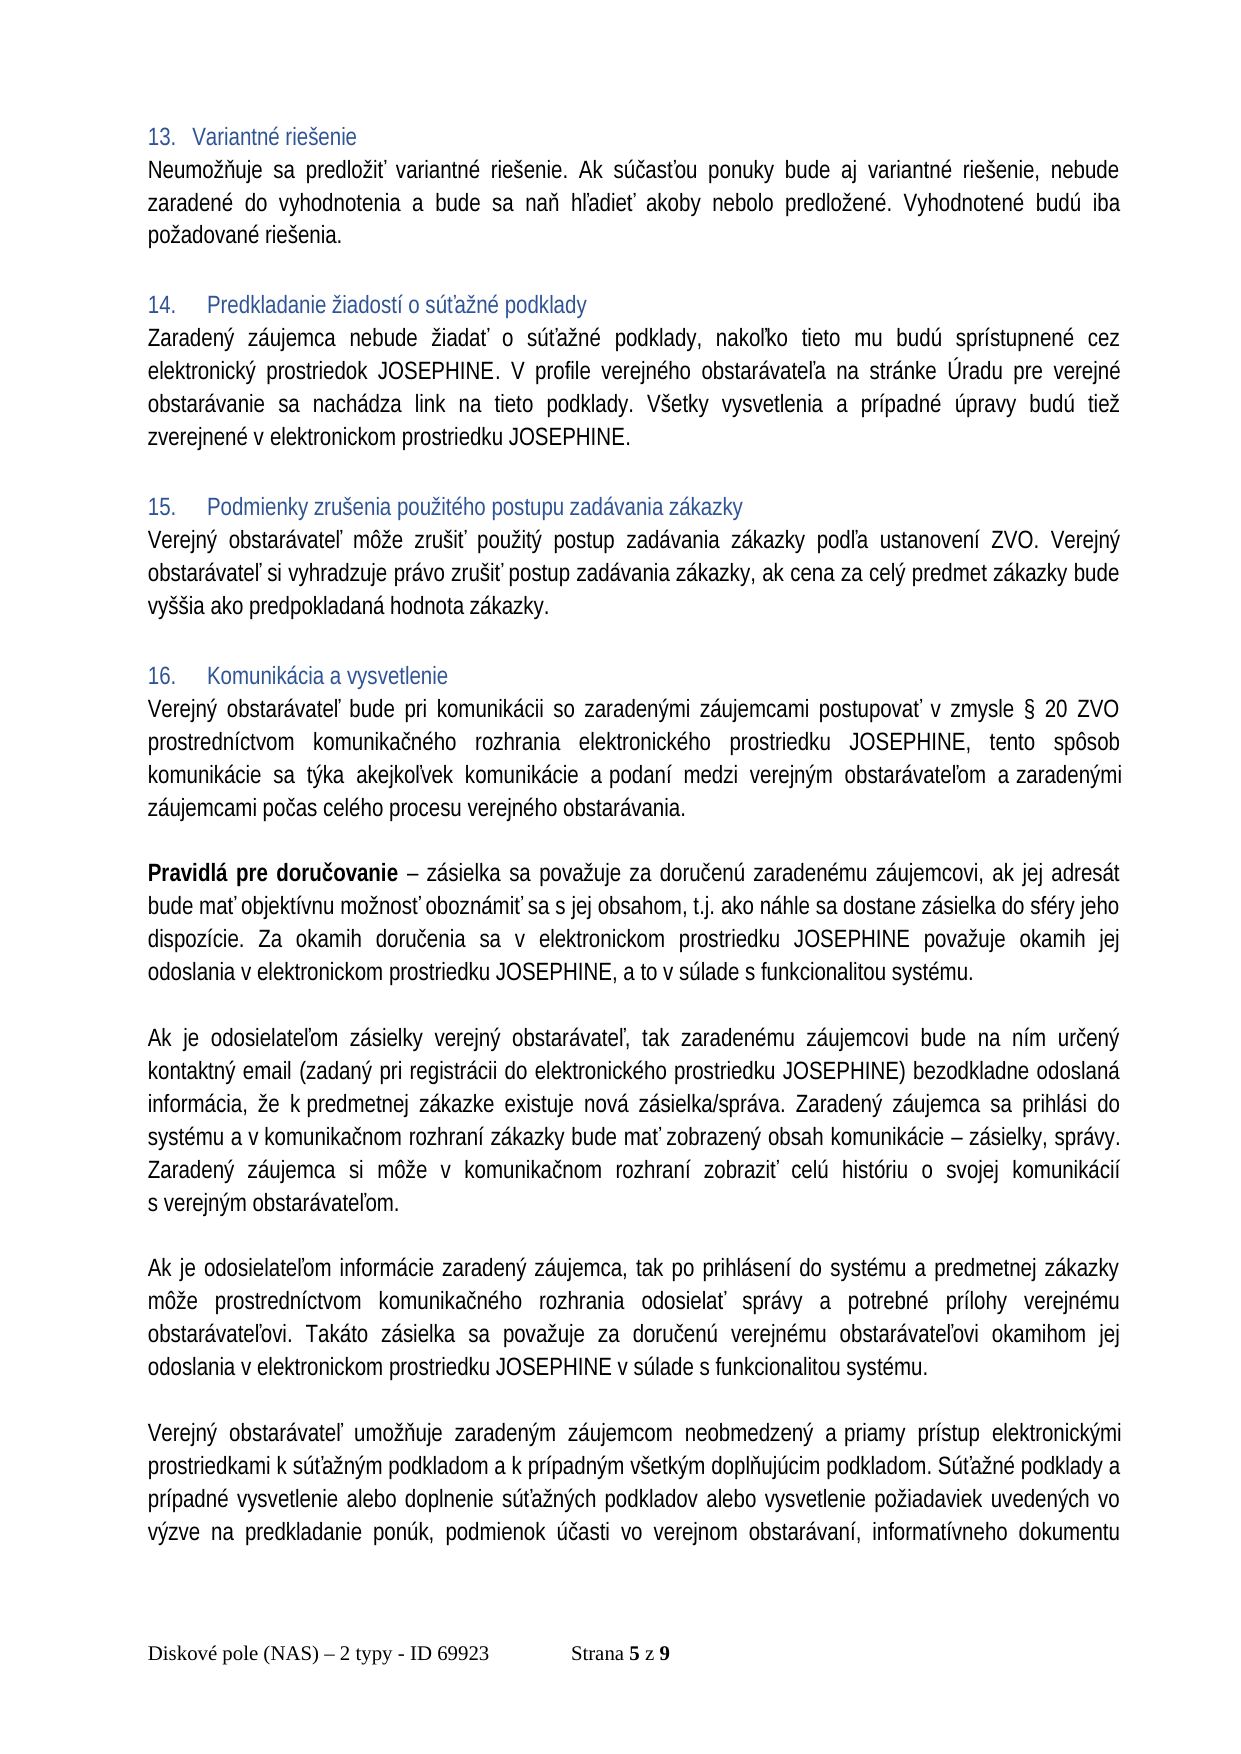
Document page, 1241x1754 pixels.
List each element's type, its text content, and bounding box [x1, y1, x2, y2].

text Ak je odosielateľom zásielky verejný obstarávateľ, tak zaradenému záujemcovi bude na ním určený kontaktný email (zadaný pri registrácii do elektronického prostriedku JOSEPHINE) bezodkladne odoslaná informácia, že k predmetnej zákazke existuje nová zásielka/správa. Zaradený záujemca sa prihlási do systému a v komunikačnom rozhraní zákazky bude mať zobrazený obsah komunikácie – zásielky, správy. Zaradený záujemca si môže v komunikačnom rozhraní zobraziť celú históriu o svojej komunikácií s verejným obstarávateľom. [148, 1023, 1122, 1216]
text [148, 1418, 1122, 1545]
text Zaradený záujemca nebude žiadať o súťažné podklady, nakoľko tieto mu budú sprístupnené cez elektronický prostriedok JOSEPHINE. V profile verejného obstarávateľa na stránke Úradu pre verejné obstarávanie sa nachádza link na tieto podklady. Všetky vysvetlenia a prípadné úpravy budú tiež zverejnené v elektronickom prostriedku JOSEPHINE. [148, 323, 1122, 451]
subtitle Predkladanie žiadostí o súťažné podklady [148, 291, 1122, 319]
text Ak je odosielateľom informácie zaradený záujemca, tak po prihlásení do systému a predmetnej zákazky môže prostredníctvom komunikačného rozhrania odosielať správy a potrebné prílohy verejnému obstarávateľovi. Takáto zásielka sa považuje za doručenú verejnému obstarávateľovi okamihom jej odoslania v elektronickom prostriedku JOSEPHINE v súlade s funkcionalitou systému. [148, 1253, 1122, 1381]
text Verejný obstarávateľ môže zrušiť použitý postup zadávania zákazky podľa ustanovení ZVO. Verejný obstarávateľ si vyhradzuje právo zrušiť postup zadávania zákazky, ak cena za celý predmet zákazky bude vyššia ako predpokladaná hodnota zákazky. [148, 525, 1122, 619]
subtitle Komunikácia a vysvetlenie [148, 661, 1122, 689]
subtitle Podmienky zrušenia použitého postupu zadávania zákazky [148, 492, 1122, 521]
text Verejný obstarávateľ bude pri komunikácii so zaradenými záujemcami postupovať v zmysle § 20 ZVO prostredníctvom komunikačného rozhrania elektronického prostriedku JOSEPHINE, tento spôsob komunikácie sa týka akejkoľvek komunikácie a podaní medzi verejným obstarávateľom a zaradenými záujemcami počas celého procesu verejného obstarávania. [148, 694, 1122, 821]
subtitle Variantné riešenie [148, 122, 1122, 150]
text Neumožňuje sa predložiť variantné riešenie. Ak súčasťou ponuky bude aj variantné riešenie, nebude zaradené do vyhodnotenia a bude sa naň hľadieť akoby nebolo predložené. Vyhodnotené budú iba požadované riešenia. [148, 155, 1122, 249]
text Pravidlá pre doručovanie – zásielka sa považuje za doručenú zaradenému záujemcovi, ak jej adresát bude mať objektívnu možnosť oboznámiť sa s jej obsahom, t.j. ako náhle sa dostane zásielka do sféry jeho dispozície. Za okamih doručenia sa v elektronickom prostriedku JOSEPHINE považuje okamih jej odoslania v elektronickom prostriedku JOSEPHINE, a to v súlade s funkcionalitou systému. [148, 858, 1122, 986]
